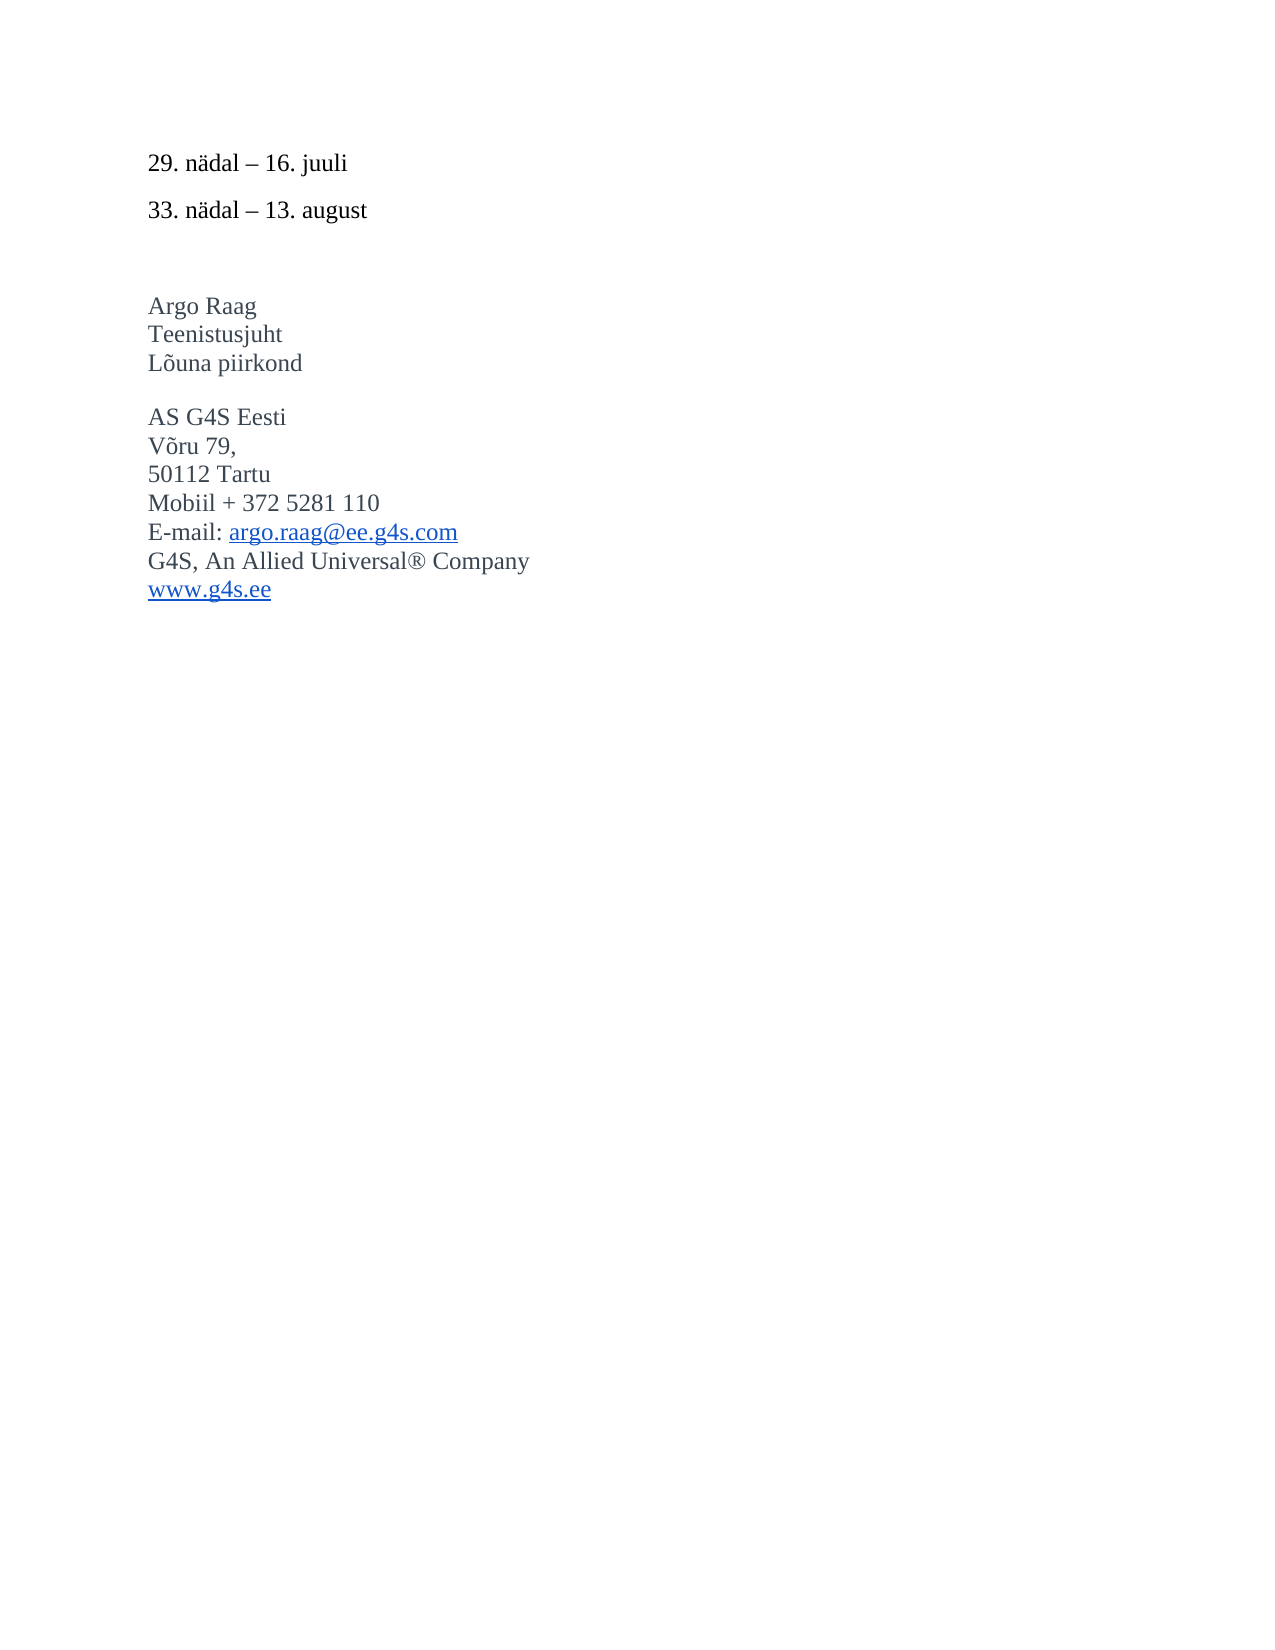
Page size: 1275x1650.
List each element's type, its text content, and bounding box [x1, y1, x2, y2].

text Võru 79, [148, 431, 1127, 459]
text Lõuna piirkond [148, 348, 1127, 377]
text 50112 Tartu [148, 459, 1127, 488]
text Argo Raag [148, 291, 1127, 319]
text 29. nädal – 16. juuli [148, 148, 1127, 176]
text Teenistusjuht [148, 319, 1127, 348]
text Mobiil + 372 5281 110 E-mail: argo.raag@ee.g4s.com G4S, An Allied Universal® Company www.g4s.ee [148, 488, 1127, 603]
text AS G4S Eesti [148, 402, 1127, 431]
text 33. nädal – 13. august [148, 195, 1127, 224]
